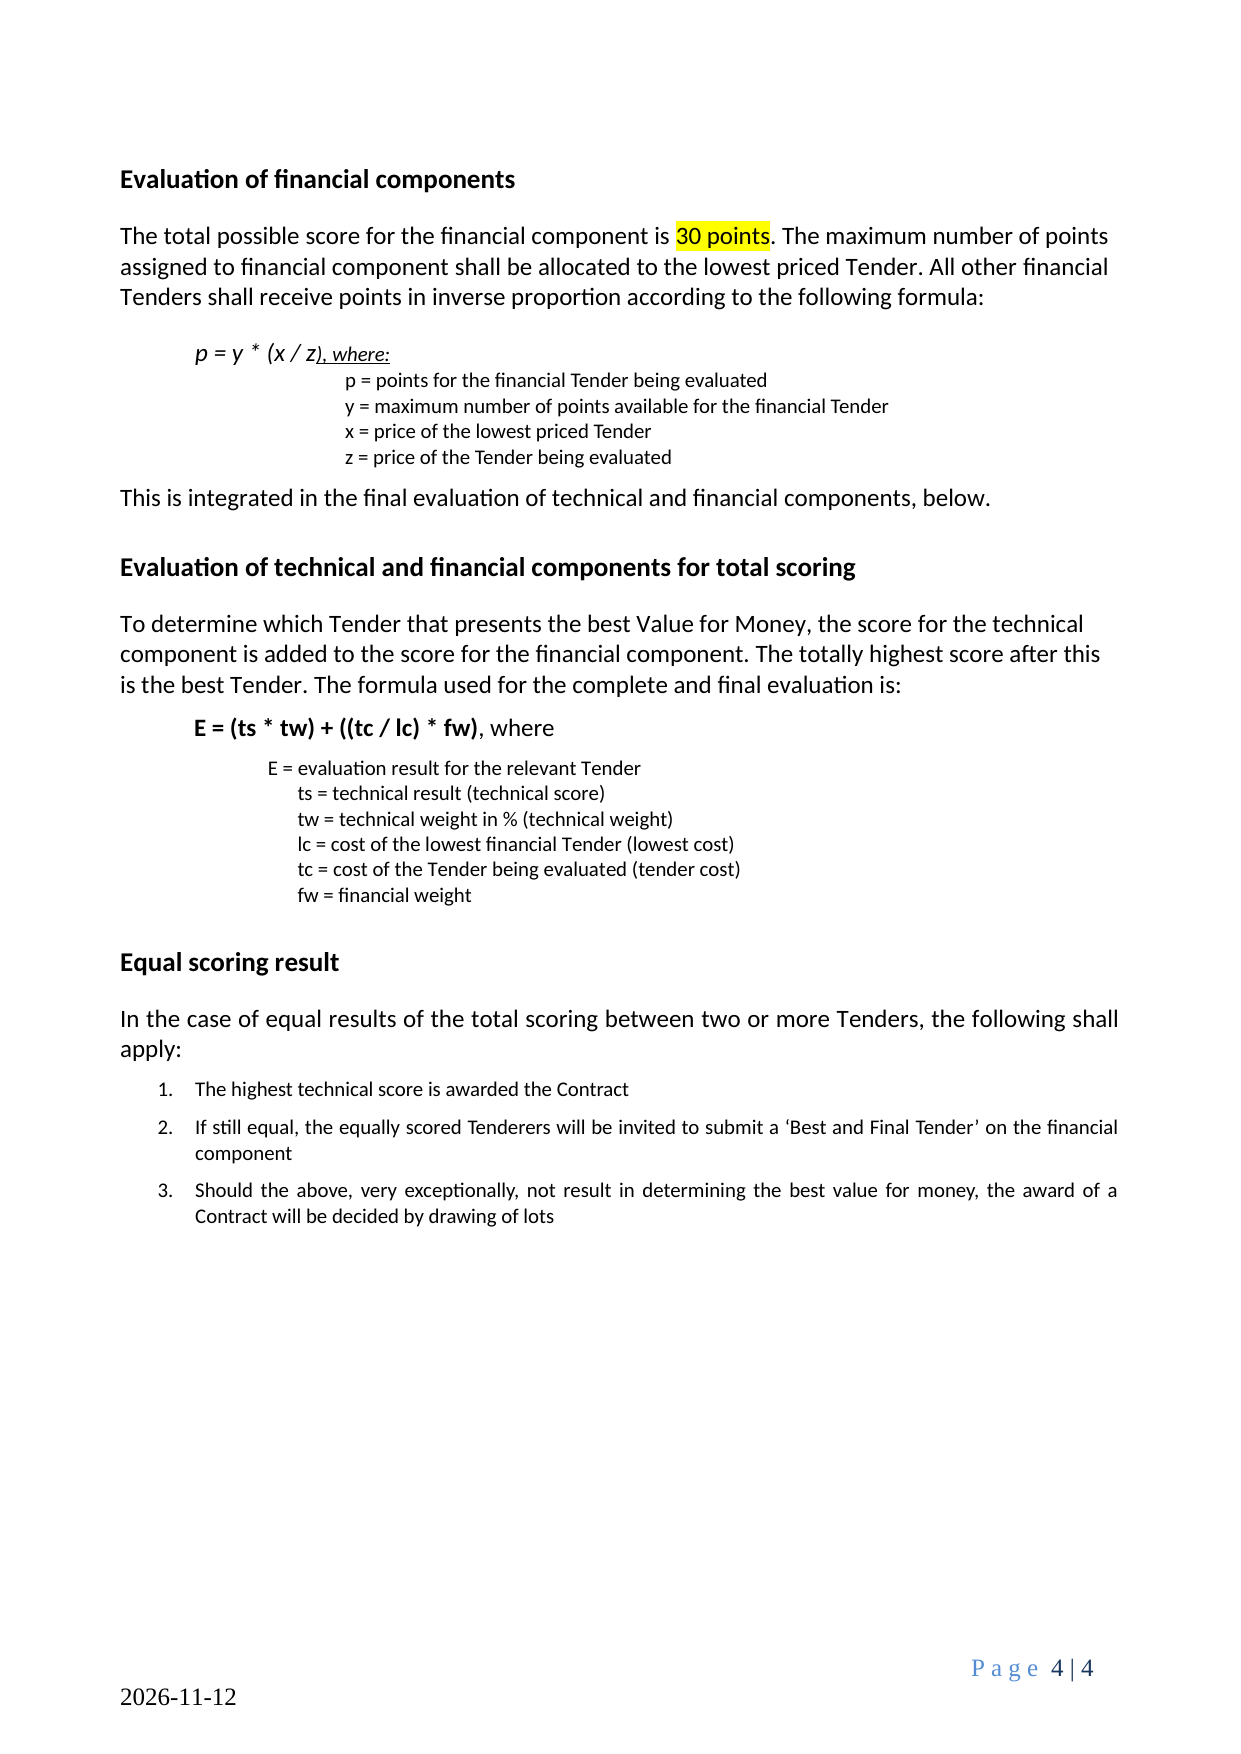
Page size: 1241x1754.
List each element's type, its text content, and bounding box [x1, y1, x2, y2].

text lc = cost of the lowest financial Tender (lowest cost) [297, 831, 1120, 857]
list z = price of the Tender being evaluated [345, 444, 1120, 469]
text fw = financial weight [297, 882, 1120, 907]
text p = y * (x / z), where: [120, 337, 1120, 368]
list x = price of the lowest priced Tender [345, 418, 1120, 444]
text To determine which Tender that presents the best Value for Money, the score for the technical component is added to the score for the financial component. The totally highest score after this is the best Tender. The formula used for the complete and final evaluation is: [120, 608, 1120, 699]
text E = evaluation result for the relevant Tender [268, 755, 1120, 780]
text This is integrated in the final evaluation of technical and financial components, below. [120, 482, 1120, 512]
list The highest technical score is awarded the Contract [157, 1076, 1120, 1102]
list y = maximum number of points available for the financial Tender [345, 393, 1120, 418]
subtitle Equal scoring result [120, 945, 1120, 978]
text E = (ts * tw) + ((tc / lc) * fw), where [194, 712, 1120, 742]
text ts = technical result (technical score) [297, 780, 1120, 806]
text In the case of equal results of the total scoring between two or more Tenders, the following shall apply: [120, 1003, 1120, 1064]
list If still equal, the equally scored Tenderers will be invited to submit a ‘Best and Final Tender’ on the financial component [157, 1114, 1120, 1165]
text The total possible score for the financial component is 30 points. The maximum number of points assigned to financial component shall be allocated to the lowest priced Tender. All other financial Tenders shall receive points in inverse proportion according to the following formula: [120, 221, 1120, 312]
subtitle Evaluation of technical and financial components for total scoring [120, 550, 1120, 583]
subtitle Evaluation of financial components [120, 162, 1120, 196]
list p = points for the financial Tender being evaluated [345, 368, 1120, 393]
list Should the above, very exceptionally, not result in determining the best value for money, the award of a Contract will be decided by drawing of lots [157, 1178, 1120, 1228]
text tc = cost of the Tender being evaluated (tender cost) [297, 857, 1120, 882]
text tw = technical weight in % (technical weight) [297, 806, 1120, 831]
